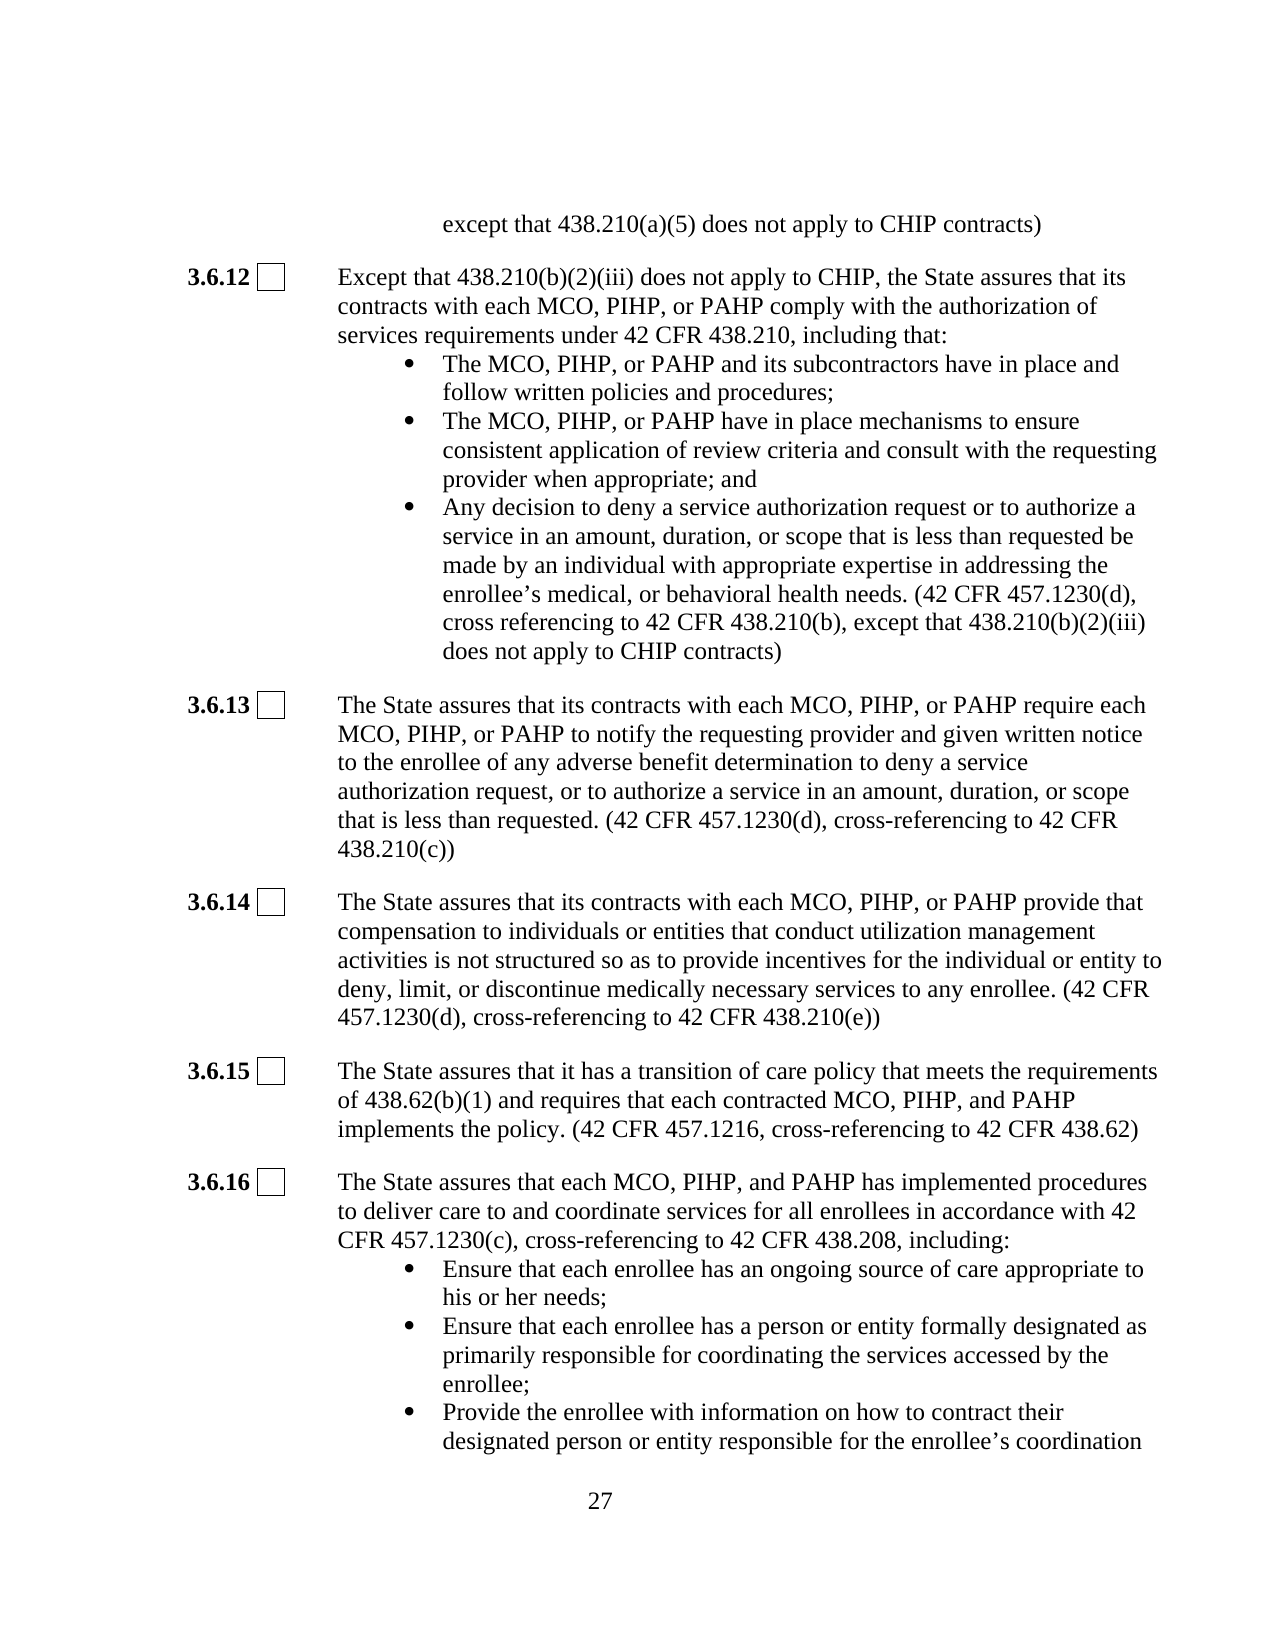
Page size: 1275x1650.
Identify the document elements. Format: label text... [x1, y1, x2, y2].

subtitle 3.6.13 The State assures that its contracts with each MCO, PIHP, or PAHP require each MCO, PIHP, or PAHP to notify the requesting provider and given written notice to the enrollee of any adverse benefit determination to deny a service authorization request, or to authorize a service in an amount, duration, or scope that is less than requested. (42 CFR 457.1230(d), cross-referencing to 42 CFR 438.210(c)) [187, 690, 1162, 862]
text Ensure that each enrollee has an ongoing source of care appropriate to his or her needs; [405, 1254, 1162, 1311]
list Any decision to deny a service authorization request or to authorize a service in an amount, duration, or scope that is less than requested be made by an individual with appropriate expertise in addressing the enrollee’s medical, or behavioral health needs. (42 CFR 457.1230(d), cross referencing to 42 CFR 438.210(b), except that 438.210(b)(2)(iii) does not apply to CHIP contracts) [405, 492, 1162, 665]
subtitle 3.6.16 The State assures that each MCO, PIHP, and PAHP has implemented procedures to deliver care to and coordinate services for all enrollees in accordance with 42 CFR 457.1230(c), cross-referencing to 42 CFR 438.208, including: [187, 1167, 1162, 1254]
text The MCO, PIHP, or PAHP and its subcontractors have in place and follow written policies and procedures; [405, 349, 1162, 406]
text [405, 1397, 1162, 1455]
subtitle 3.6.14 The State assures that its contracts with each MCO, PIHP, or PAHP provide that compensation to individuals or entities that conduct utilization management activities is not structured so as to provide incentives for the individual or entity to deny, limit, or discontinue medically necessary services to any enrollee. (42 CFR 457.1230(d), cross-referencing to 42 CFR 438.210(e)) [187, 887, 1162, 1031]
text The MCO, PIHP, or PAHP have in place mechanisms to ensure consistent application of review criteria and consult with the requesting provider when appropriate; and [405, 406, 1162, 492]
subtitle 3.6.15 The State assures that it has a transition of care policy that meets the requirements of 438.62(b)(1) and requires that each contracted MCO, PIHP, and PAHP implements the policy. (42 CFR 457.1216, cross-referencing to 42 CFR 438.62) [187, 1056, 1162, 1142]
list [405, 209, 1162, 237]
subtitle 3.6.12 Except that 438.210(b)(2)(iii) does not apply to CHIP, the State assures that its contracts with each MCO, PIHP, or PAHP comply with the authorization of services requirements under 42 CFR 438.210, including that: [187, 262, 1162, 349]
text Ensure that each enrollee has a person or entity formally designated as primarily responsible for coordinating the services accessed by the enrollee; [405, 1311, 1162, 1397]
